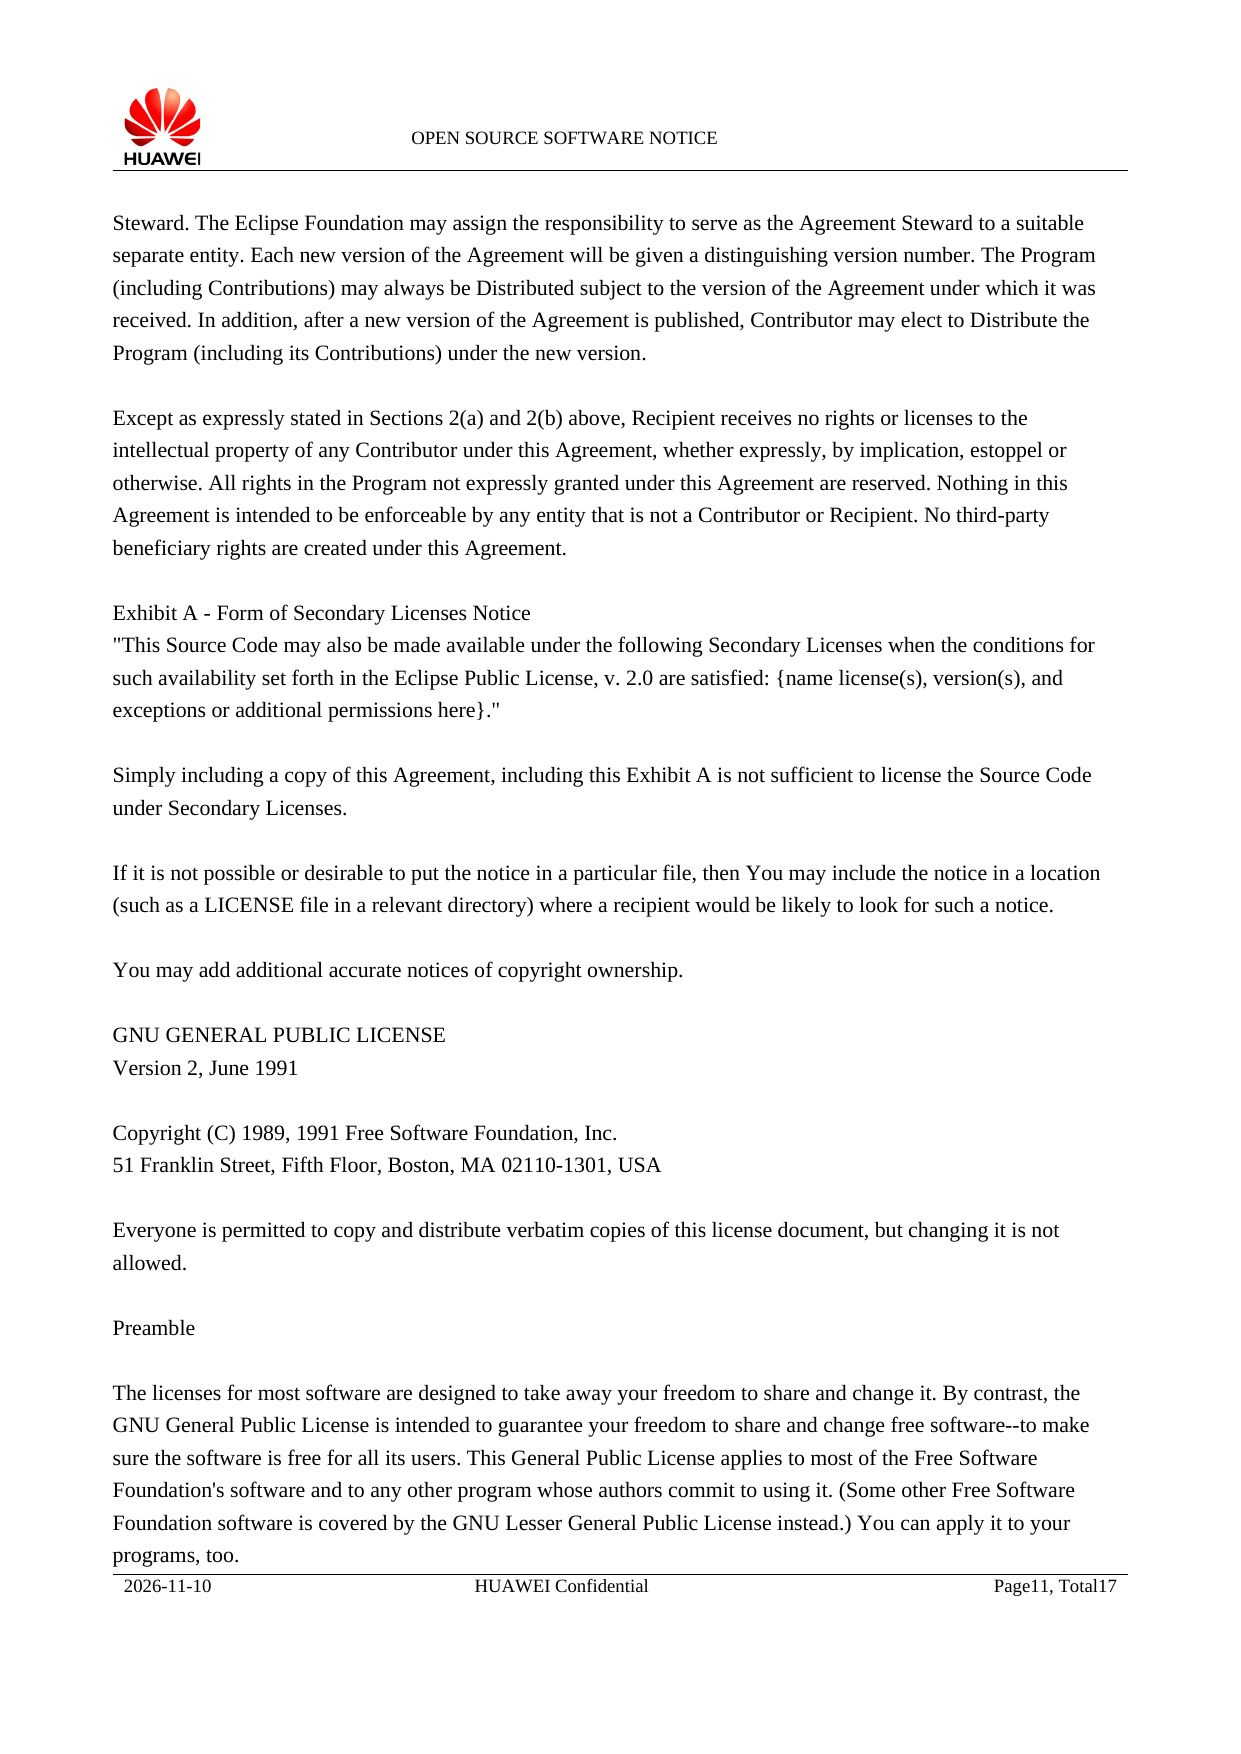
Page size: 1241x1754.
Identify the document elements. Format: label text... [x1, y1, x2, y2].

picture [124, 88, 201, 165]
